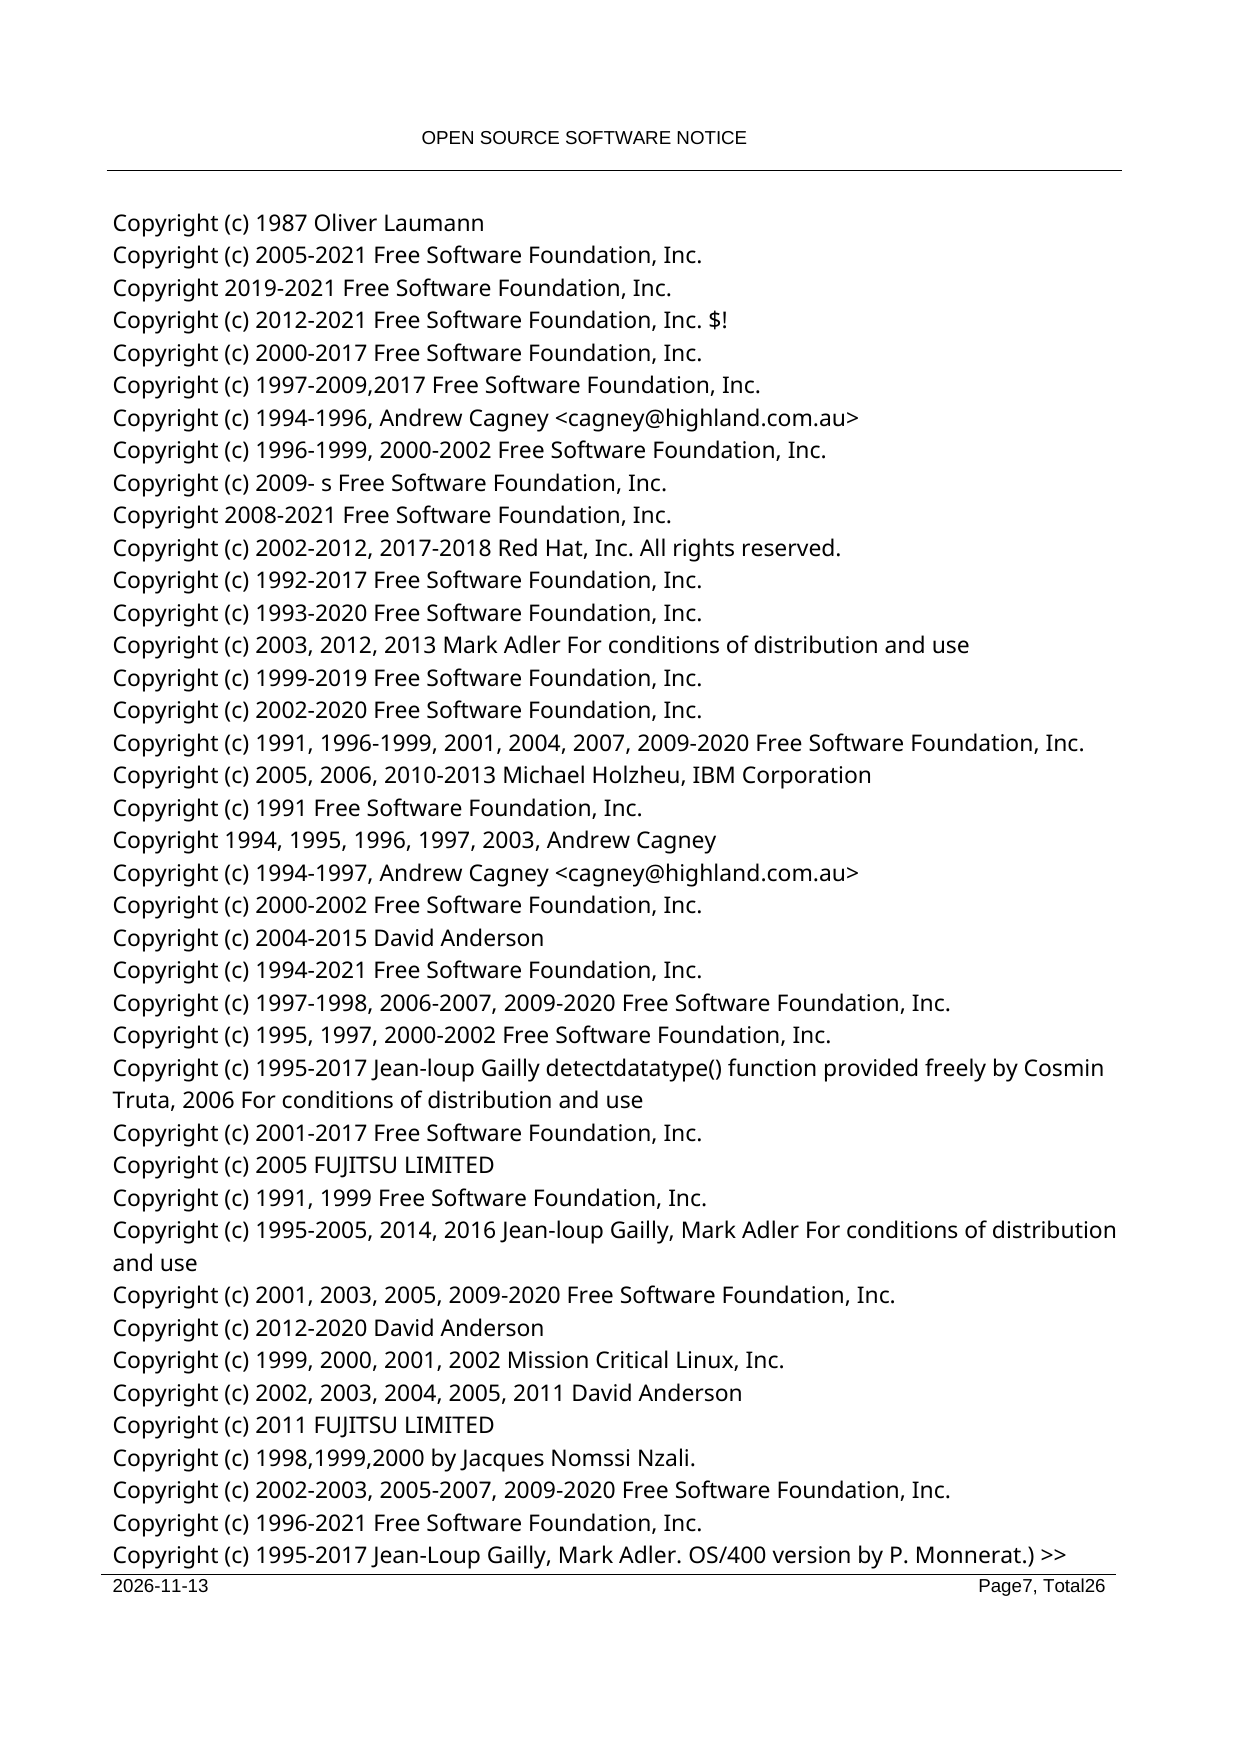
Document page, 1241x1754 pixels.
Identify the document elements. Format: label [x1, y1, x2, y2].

text [112, 206, 1128, 1571]
